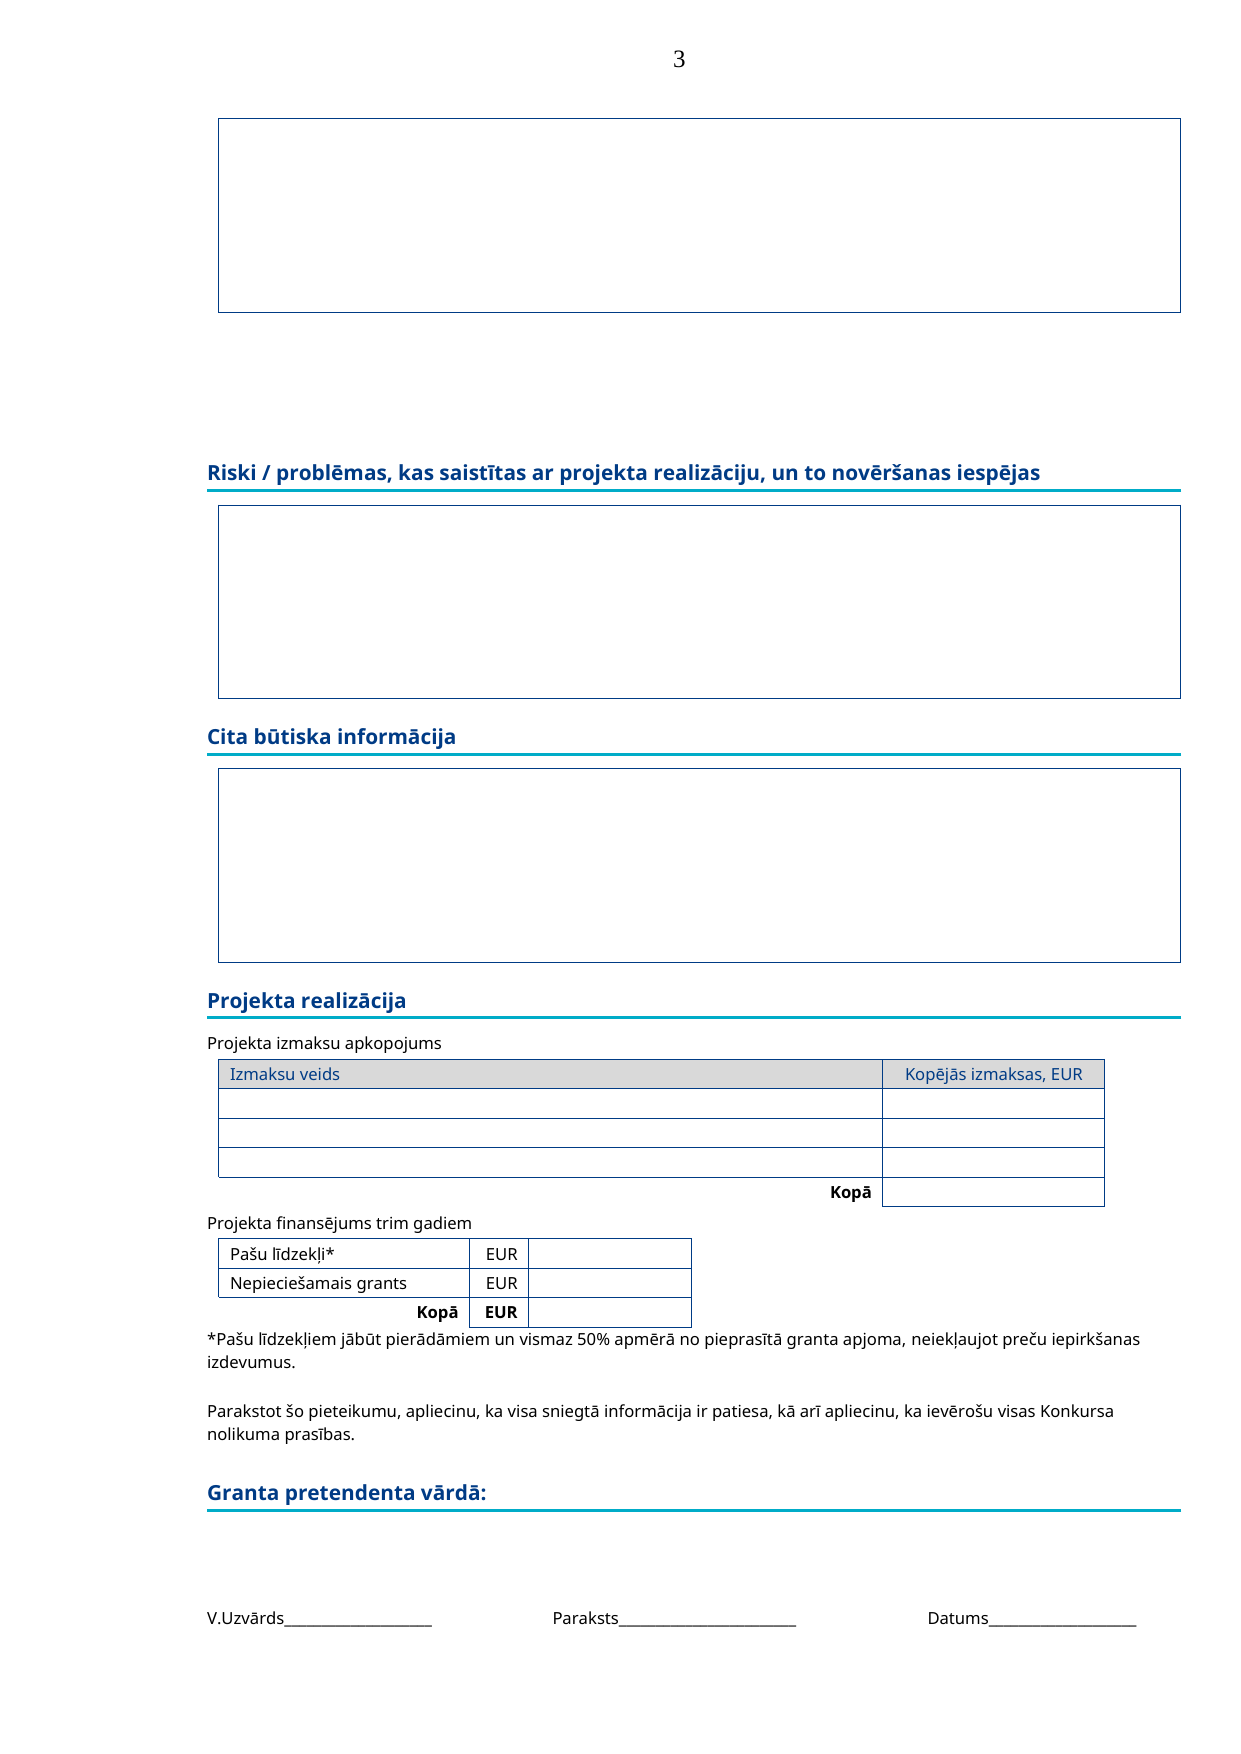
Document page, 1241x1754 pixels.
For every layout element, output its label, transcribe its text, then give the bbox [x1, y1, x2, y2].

table_cell [219, 1119, 882, 1147]
table_cell [883, 1178, 1104, 1206]
text Projekta realizācija [207, 986, 1181, 1016]
table_cell [219, 1148, 882, 1177]
table_header [529, 1239, 691, 1268]
table_header [219, 119, 1180, 312]
table_cell [883, 1119, 1104, 1147]
table_header EUR [470, 1239, 528, 1268]
table_header Pašu līdzekļi* [219, 1239, 469, 1268]
text Projekta finansējums trim gadiem [207, 1211, 1181, 1234]
table_cell Nepieciešamais grants [219, 1269, 469, 1297]
text Riski / problēmas, kas saistītas ar projekta realizāciju, un to novēršanas iespējas [207, 458, 1181, 489]
table_header [219, 769, 1180, 962]
text Projekta izmaksu apkopojums [207, 1032, 1181, 1054]
text V.Uzvārds____________________ Paraksts________________________ Datums____________________ [207, 1607, 1181, 1630]
table_header Izmaksu veids [219, 1060, 882, 1088]
table_cell Kopā [219, 1298, 469, 1327]
text Parakstot šo pieteikumu, apliecinu, ka visa sniegtā informācija ir patiesa, kā arī apliecinu, ka ievērošu visas Konkursa nolikuma prasības. [207, 1400, 1181, 1445]
text Granta pretendenta vārdā: [207, 1478, 1181, 1509]
table_cell EUR [470, 1269, 528, 1297]
text *Pašu līdzekļiem jābūt pierādāmiem un vismaz 50% apmērā no pieprasītā granta apjoma, neiekļaujot preču iepirkšanas izdevumus. [207, 1328, 1181, 1373]
table_header Kopējās izmaksas, EUR [883, 1060, 1104, 1088]
table_cell [529, 1298, 691, 1327]
table_cell [883, 1148, 1104, 1177]
table_header [219, 506, 1180, 698]
table_cell Kopā [219, 1178, 882, 1206]
table_cell EUR [470, 1298, 528, 1327]
table_cell [529, 1269, 691, 1297]
table_cell [883, 1089, 1104, 1118]
text Cita būtiska informācija [207, 722, 1181, 753]
table_cell [219, 1089, 882, 1118]
